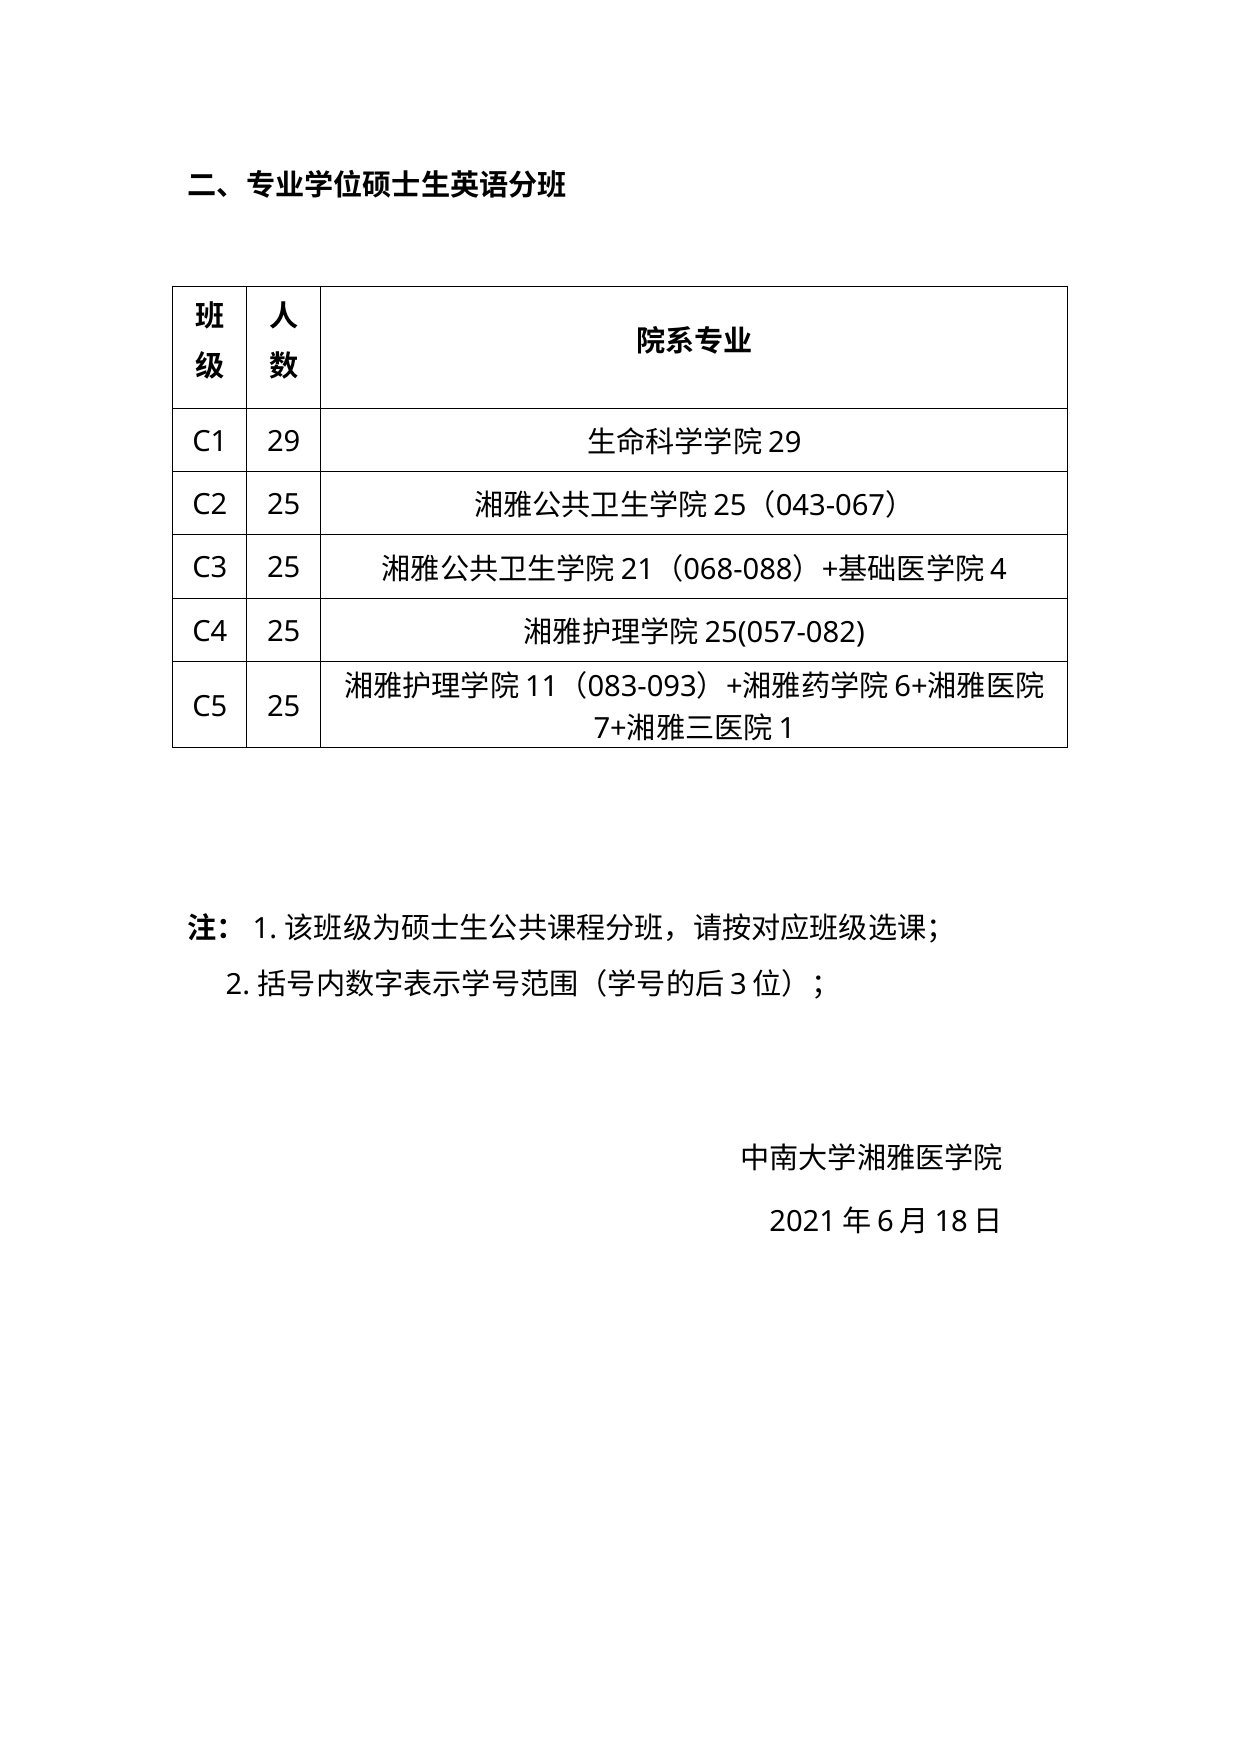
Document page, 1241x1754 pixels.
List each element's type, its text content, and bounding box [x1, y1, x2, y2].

text 二、专业学位硕士生英语分班 [187, 162, 1053, 204]
table_cell 25 [247, 535, 320, 598]
text 2. 括号内数字表示学号范围（学号的后3位）； [187, 968, 1147, 1001]
table_cell 生命科学学院29 [321, 409, 1067, 471]
table_cell 25 [247, 662, 320, 747]
table_header 班级 [173, 287, 246, 407]
table_cell 湘雅公共卫生学院21（068-088）+基础医学院4 [321, 535, 1067, 598]
table_cell C2 [173, 472, 246, 534]
text 注： 1. 该班级为硕士生公共课程分班，请按对应班级选课； [187, 904, 1053, 947]
table_cell 湘雅公共卫生学院25（043-067） [321, 472, 1067, 534]
table_cell 湘雅护理学院25(057-082) [321, 599, 1067, 661]
table_header 人数 [247, 287, 320, 407]
table_cell C3 [173, 535, 246, 598]
table_cell C1 [173, 409, 246, 471]
table_cell C5 [173, 662, 246, 747]
text 2021年6月18日 [187, 1197, 1002, 1240]
table_cell 25 [247, 472, 320, 534]
table_cell 29 [247, 409, 320, 471]
table_cell 湘雅护理学院11（083-093）+湘雅药学院6+湘雅医院7+湘雅三医院1 [321, 662, 1067, 747]
table_cell 25 [247, 599, 320, 661]
table_cell C4 [173, 599, 246, 661]
table_header 院系专业 [321, 287, 1067, 407]
text 中南大学湘雅医学院 [187, 1134, 1002, 1177]
